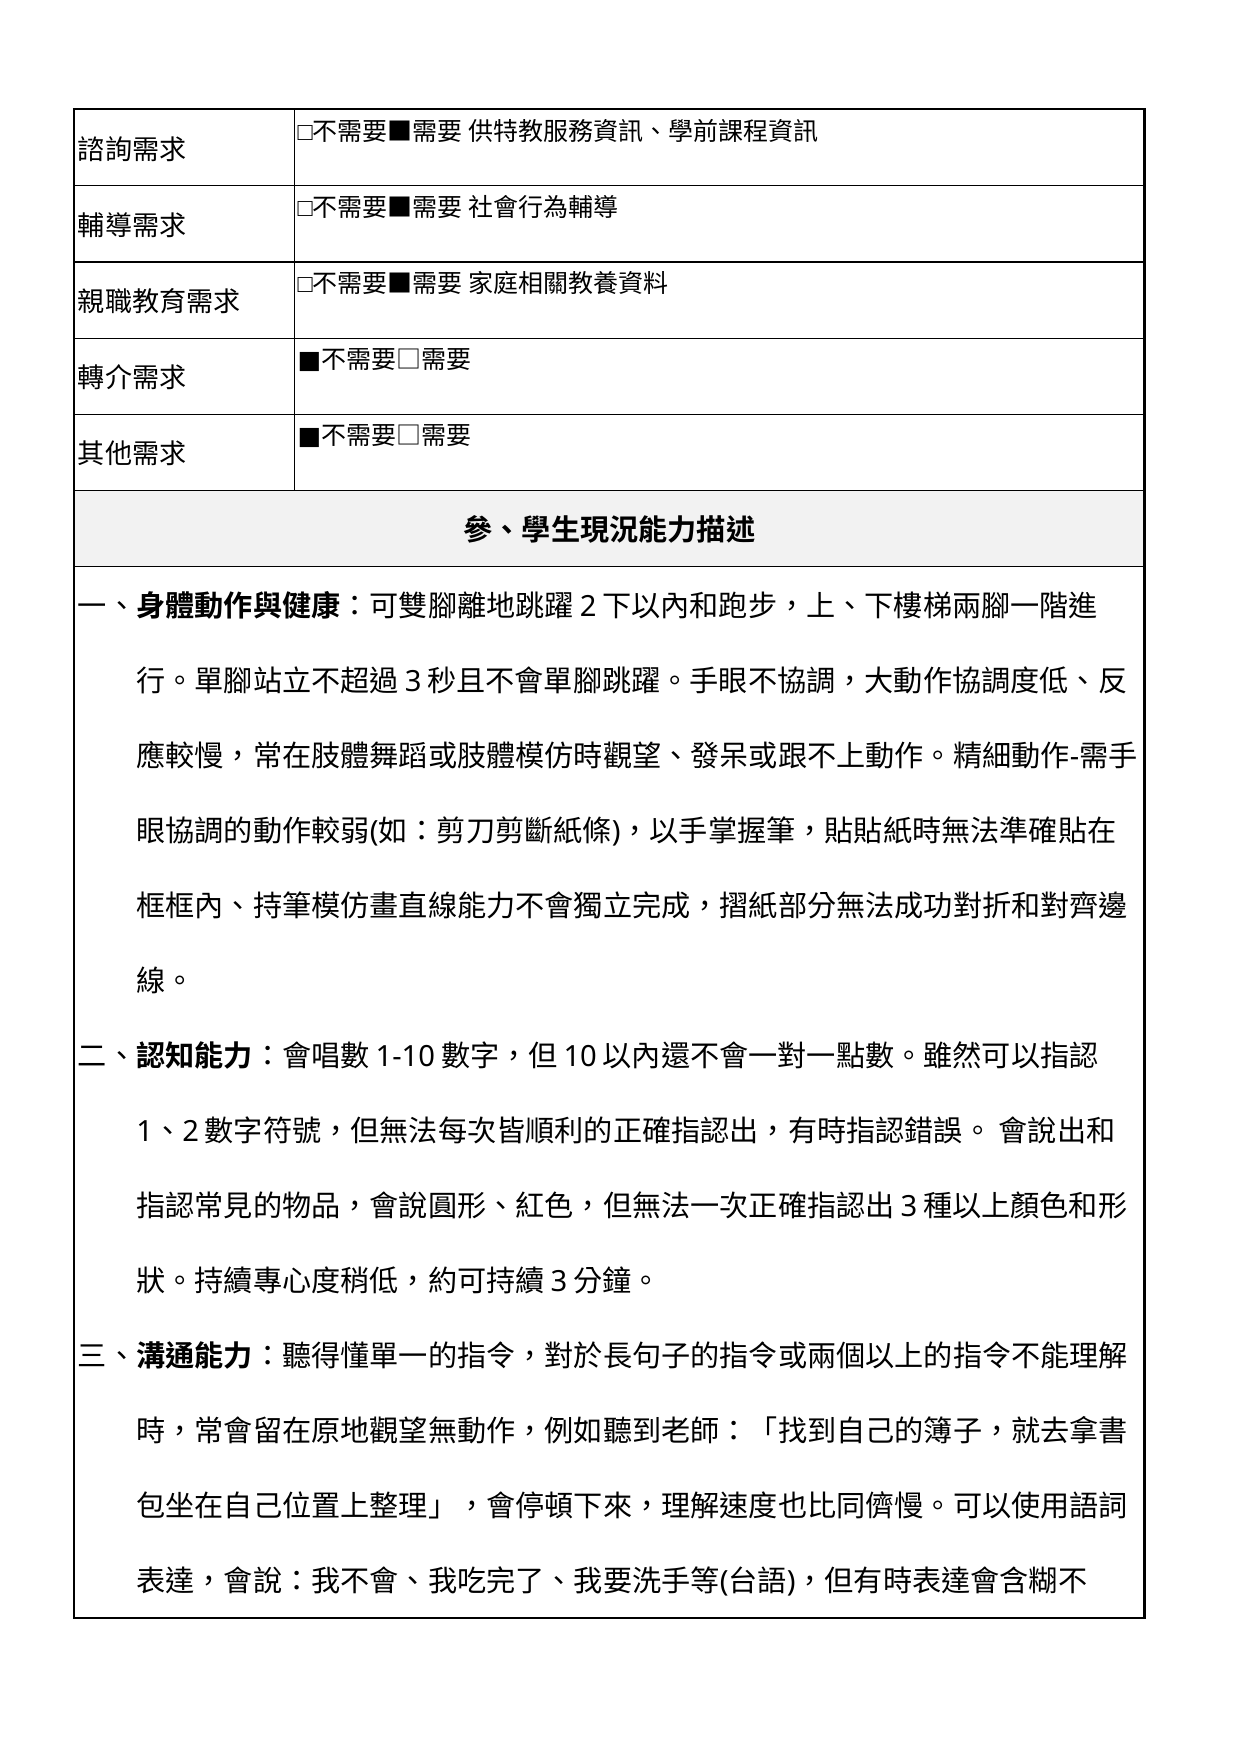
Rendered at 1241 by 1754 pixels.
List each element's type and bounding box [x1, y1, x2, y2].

table_cell [295, 415, 1143, 490]
table_cell [295, 263, 1143, 338]
table_cell [75, 263, 294, 338]
table_cell [75, 110, 294, 185]
table_cell [295, 186, 1143, 261]
table_cell [75, 339, 294, 414]
table_cell [295, 110, 1143, 185]
table_cell [295, 339, 1143, 414]
table_cell [75, 415, 294, 490]
table_cell [75, 186, 294, 261]
table_cell [75, 567, 1143, 1617]
